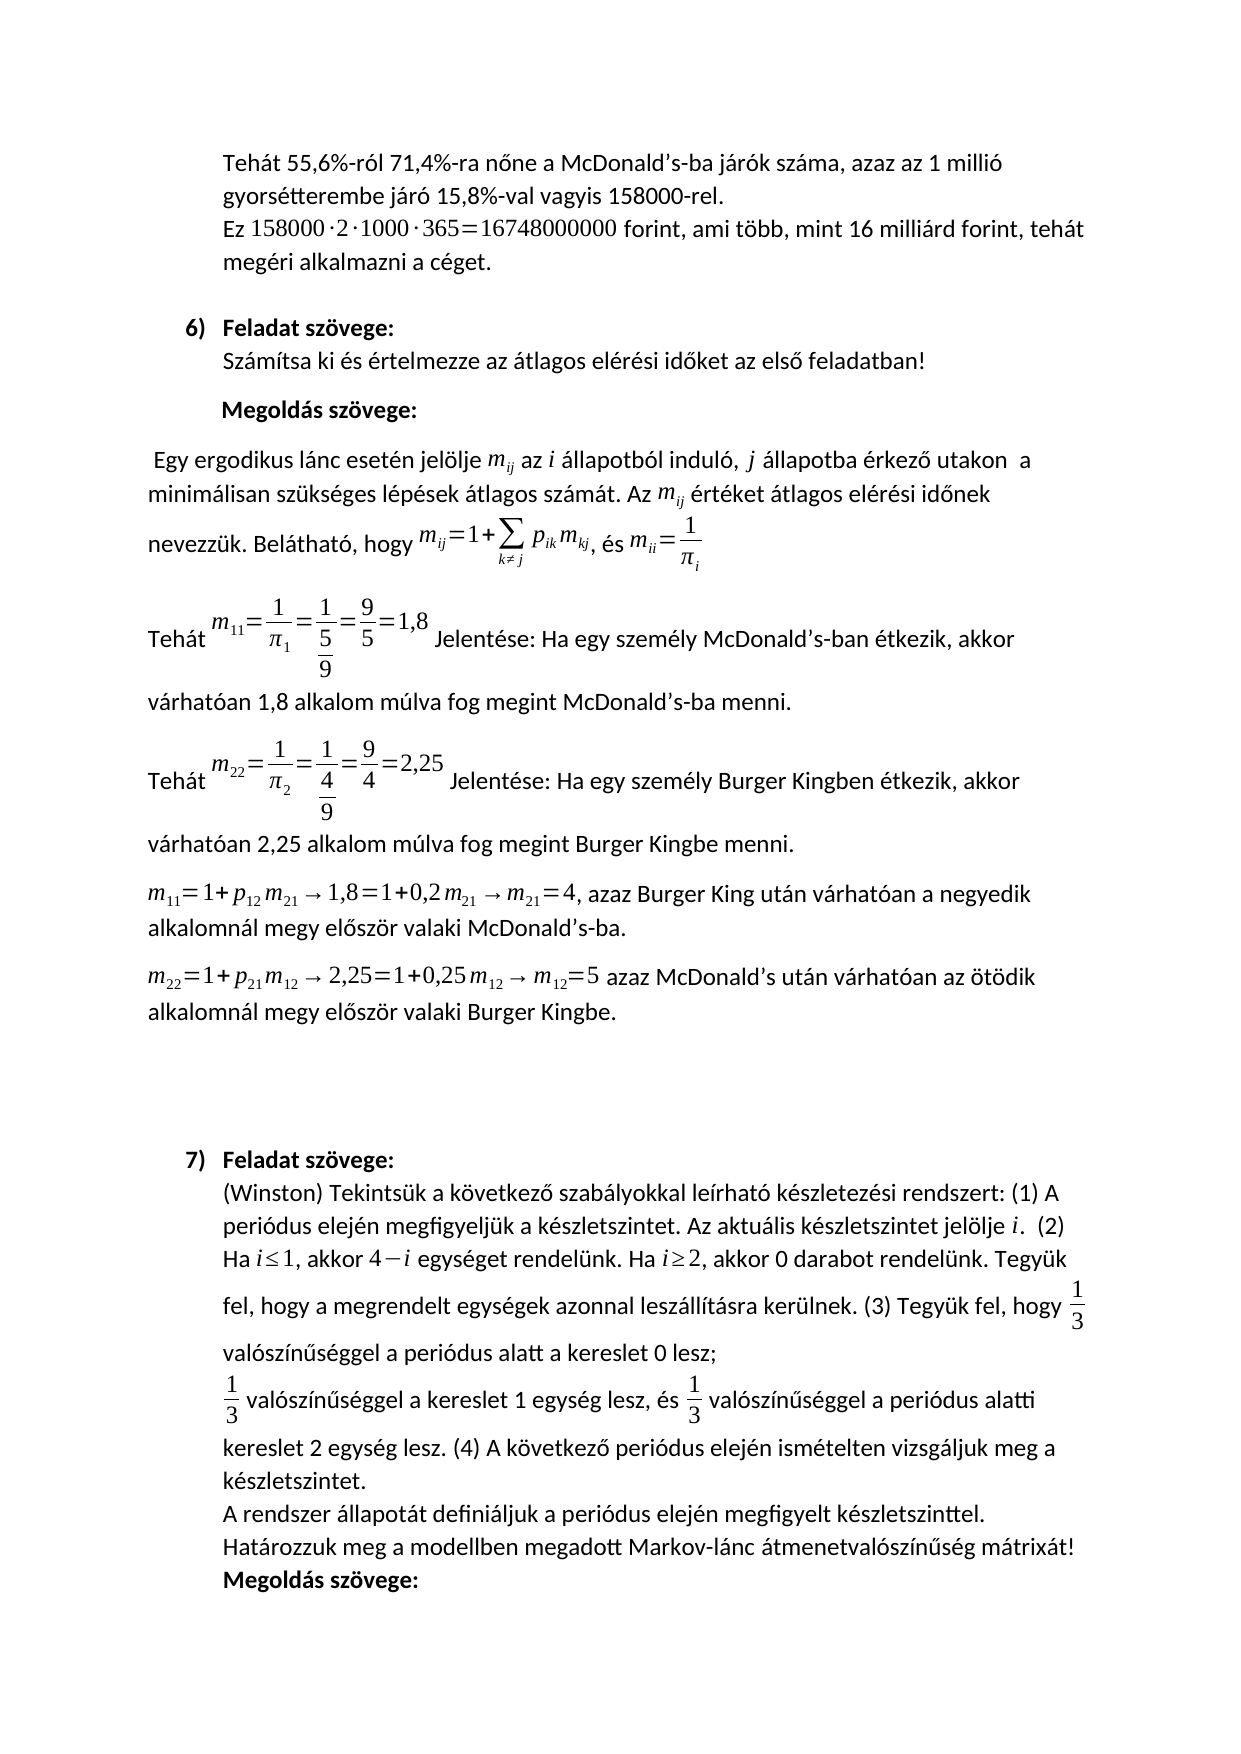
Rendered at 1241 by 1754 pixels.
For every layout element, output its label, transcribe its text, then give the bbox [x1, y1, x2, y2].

list Feladat szövege: [185, 312, 1093, 343]
text Tehát Jelentése: Ha egy személy McDonald’s-ban étkezik, akkor várhatóan 1,8 alkalom múlva fog megint McDonald’s-ba menni. [148, 593, 1093, 717]
list A rendszer állapotát definiáljuk a periódus elején megfigyelt készletszinttel. Határozzuk meg a modellben megadott Markov-lánc átmenetvalószínűség mátrixát! [223, 1498, 1093, 1562]
text Tehát Jelentése: Ha egy személy Burger Kingben étkezik, akkor várhatóan 2,25 alkalom múlva fog megint Burger Kingbe menni. [148, 736, 1093, 859]
list (Winston) Tekintsük a következő szabályokkal leírható készletezési rendszert: (1) A periódus elején megfigyeljük a készletszintet. Az aktuális készletszintet jelölje . (2) Ha , akkor egységet rendelünk. Ha , akkor 0 darabot rendelünk. Tegyük fel, hogy a megrendelt egységek azonnal leszállításra kerülnek. (3) Tegyük fel, hogy valószínűséggel a periódus alatt a kereslet 0 lesz; [223, 1177, 1093, 1368]
list Feladat szövege: [185, 1144, 1093, 1175]
list Tehát 55,6%-ról 71,4%-ra nőne a McDonald’s-ba járók száma, azaz az 1 millió gyorsétterembe járó 15,8%-val vagyis 158000-rel. [223, 148, 1093, 211]
list Ez forint, ami több, mint 16 milliárd forint, tehát megéri alkalmazni a céget. [223, 213, 1093, 277]
text Megoldás szövege: [148, 395, 1093, 425]
list valószínűséggel a kereslet 1 egység lesz, és valószínűséggel a periódus alatti kereslet 2 egység lesz. (4) A következő periódus elején ismételten vizsgáljuk meg a készletszintet. [223, 1370, 1093, 1496]
text Egy ergodikus lánc esetén jelölje az állapotból induló, állapotba érkező utakon a minimálisan szükséges lépések átlagos számát. Az értéket átlagos elérési időnek nevezzük. Belátható, hogy , és [148, 444, 1093, 574]
list Megoldás szövege: [223, 1564, 1093, 1594]
list Számítsa ki és értelmezze az átlagos elérési időket az első feladatban! [223, 345, 1093, 376]
text , azaz Burger King után várhatóan a negyedik alkalomnál megy először valaki McDonald’s-ba. [148, 878, 1093, 942]
text azaz McDonald’s után várhatóan az ötödik alkalomnál megy először valaki Burger Kingbe. [148, 962, 1093, 1026]
